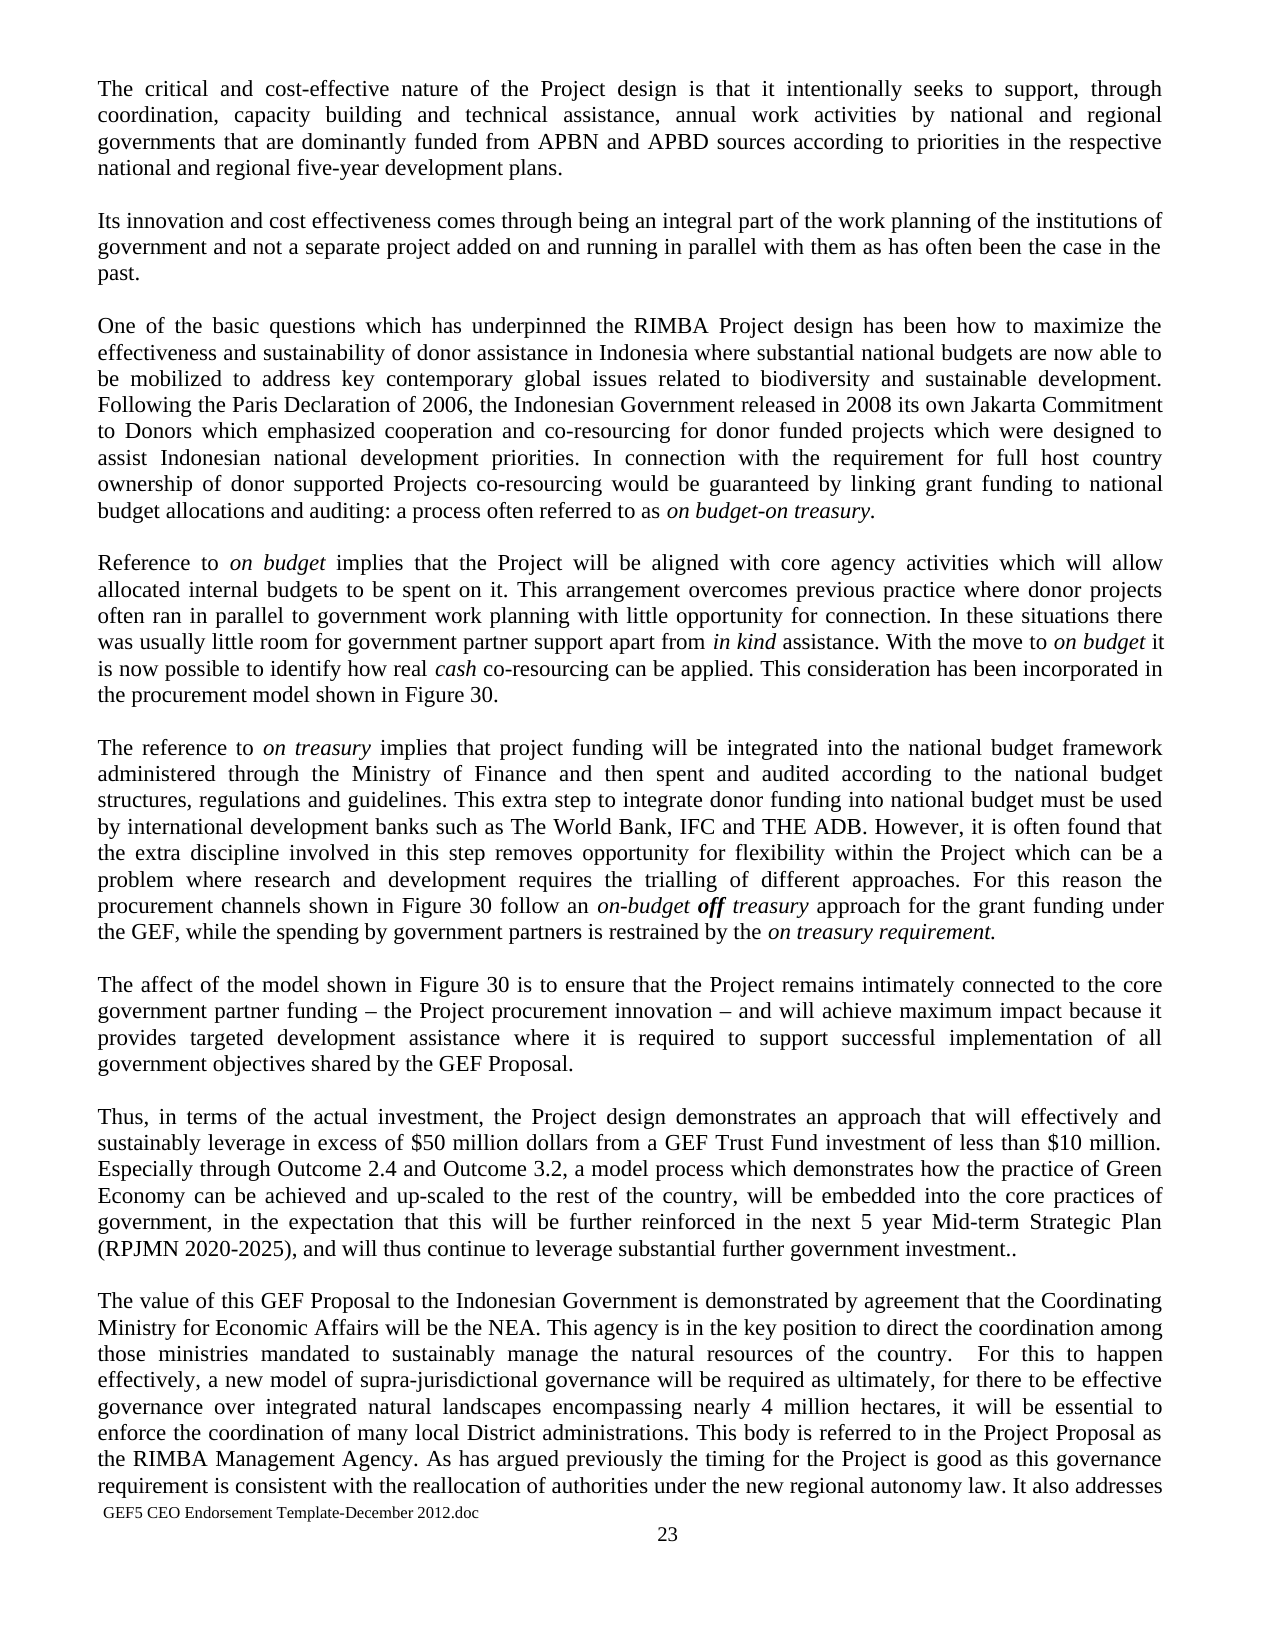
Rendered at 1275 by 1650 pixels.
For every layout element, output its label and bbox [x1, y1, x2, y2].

table_header [86, 75, 1176, 1498]
